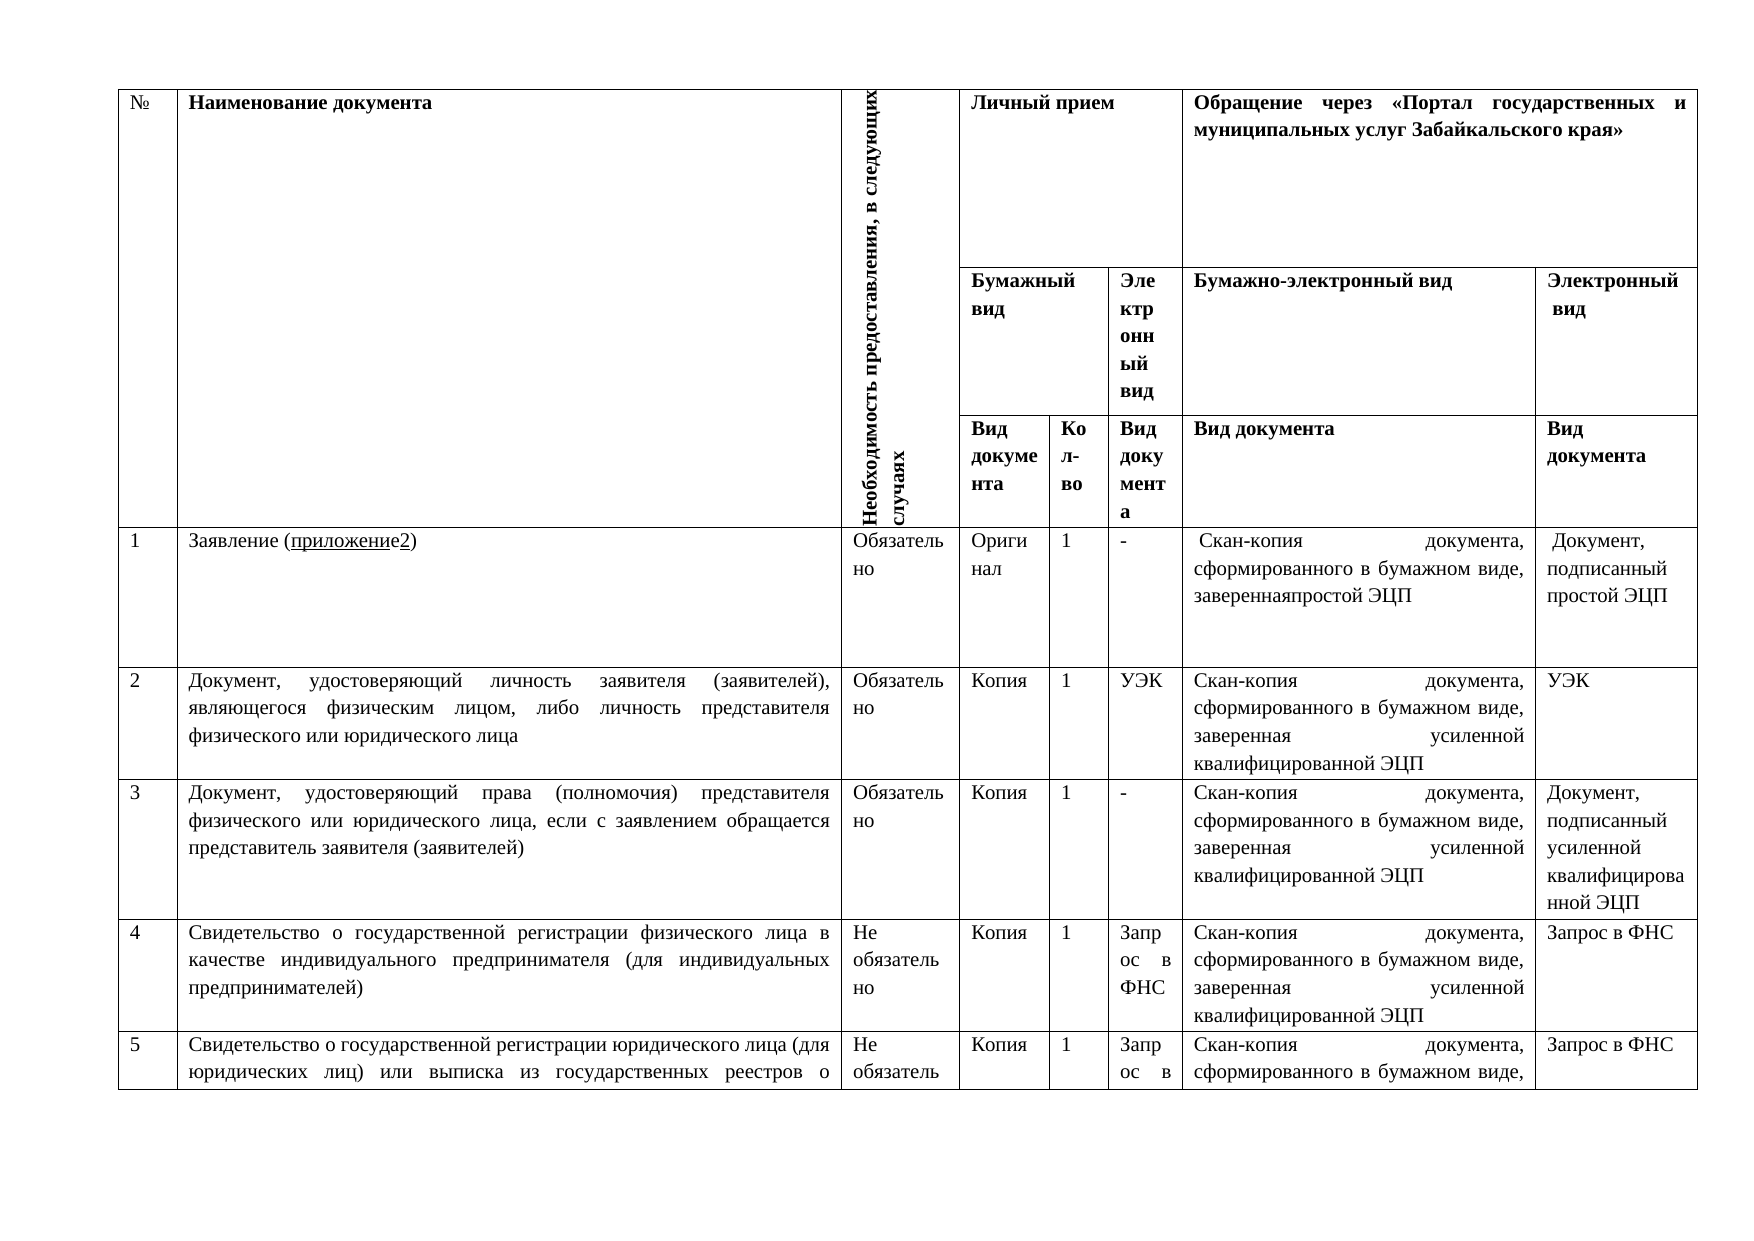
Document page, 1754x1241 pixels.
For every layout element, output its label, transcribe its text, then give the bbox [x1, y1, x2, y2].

table_cell УЭК [1109, 668, 1182, 779]
table_cell Копия [960, 1032, 1049, 1089]
table_cell УЭК [1536, 668, 1697, 779]
table_cell 1 [1050, 668, 1108, 779]
table_cell Документ, подписанный усиленной квалифицированной ЭЦП [1536, 780, 1697, 919]
table_cell Копия [960, 668, 1049, 779]
table_cell Скан-копия документа, сформированного в бумажном виде, заверенная усиленной квалифицированной ЭЦП [1183, 668, 1535, 779]
table_header № [119, 90, 177, 527]
table_cell Запрос в ФНС [1109, 1032, 1182, 1089]
table_cell Документ, подписанный простой ЭЦП [1536, 528, 1697, 667]
table_cell Заявление (приложение2) [178, 528, 841, 667]
table_cell Скан-копия документа, сформированного в бумажном виде, завереннаяпростой ЭЦП [1183, 528, 1535, 667]
table_cell Оригинал [960, 528, 1049, 667]
table_cell 1 [1050, 528, 1108, 667]
table_cell Вид документа [1109, 416, 1182, 527]
table_header Наименование документа [178, 90, 841, 527]
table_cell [178, 1032, 841, 1089]
table_cell Скан-копия документа, сформированного в бумажном виде, заверенная усиленной квалифицированной ЭЦП [1183, 920, 1535, 1031]
table_cell 1 [119, 528, 177, 667]
table_cell Вид документа [1536, 416, 1697, 527]
table_cell Вид документа [960, 416, 1049, 527]
table_cell Запрос в ФНС [1109, 920, 1182, 1031]
table_cell - [1109, 528, 1182, 667]
table_cell 1 [1050, 1032, 1108, 1089]
table_cell Обязательно [842, 668, 959, 779]
table_cell 1 [1050, 780, 1108, 919]
table_cell Документ, удостоверяющий права (полномочия) представителя физического или юридического лица, если с заявлением обращается представитель заявителя (заявителей) [178, 780, 841, 919]
table_cell 5 [119, 1032, 177, 1089]
table_cell Копия [960, 920, 1049, 1031]
table_cell Свидетельство о государственной регистрации физического лица в качестве индивидуального предпринимателя (для индивидуальных предпринимателей) [178, 920, 841, 1031]
table_cell 1 [1050, 920, 1108, 1031]
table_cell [1183, 1032, 1535, 1089]
table_cell Запрос в ФНС [1536, 1032, 1697, 1089]
table_cell - [1109, 780, 1182, 919]
table_cell Бумажно-электронный вид [1183, 268, 1535, 415]
table_header Необходимость предоставления, в следующих случаях [842, 90, 959, 527]
table_cell 4 [119, 920, 177, 1031]
table_cell Скан-копия документа, сформированного в бумажном виде, заверенная усиленной квалифицированной ЭЦП [1183, 780, 1535, 919]
table_cell 2 [119, 668, 177, 779]
table_header Обращение через «Портал государственных и муниципальных услуг Забайкальского края» [1183, 90, 1697, 267]
table_cell Электронный вид [1109, 268, 1182, 415]
table_cell Документ, удостоверяющий личность заявителя (заявителей), являющегося физическим лицом, либо личность представителя физического или юридического лица [178, 668, 841, 779]
table_cell Бумажный вид [960, 268, 1108, 415]
table_cell Вид документа [1183, 416, 1535, 527]
table_cell Запрос в ФНС [1536, 920, 1697, 1031]
table_cell 3 [119, 780, 177, 919]
table_cell Кол-во [1050, 416, 1108, 527]
table_cell Не обязательно [842, 920, 959, 1031]
table_header Личный прием [960, 90, 1182, 267]
table_cell Не обязательно [842, 1032, 959, 1089]
table_cell Обязательно [842, 528, 959, 667]
table_cell Обязательно [842, 780, 959, 919]
table_cell Копия [960, 780, 1049, 919]
table_cell Электронный вид [1536, 268, 1697, 415]
